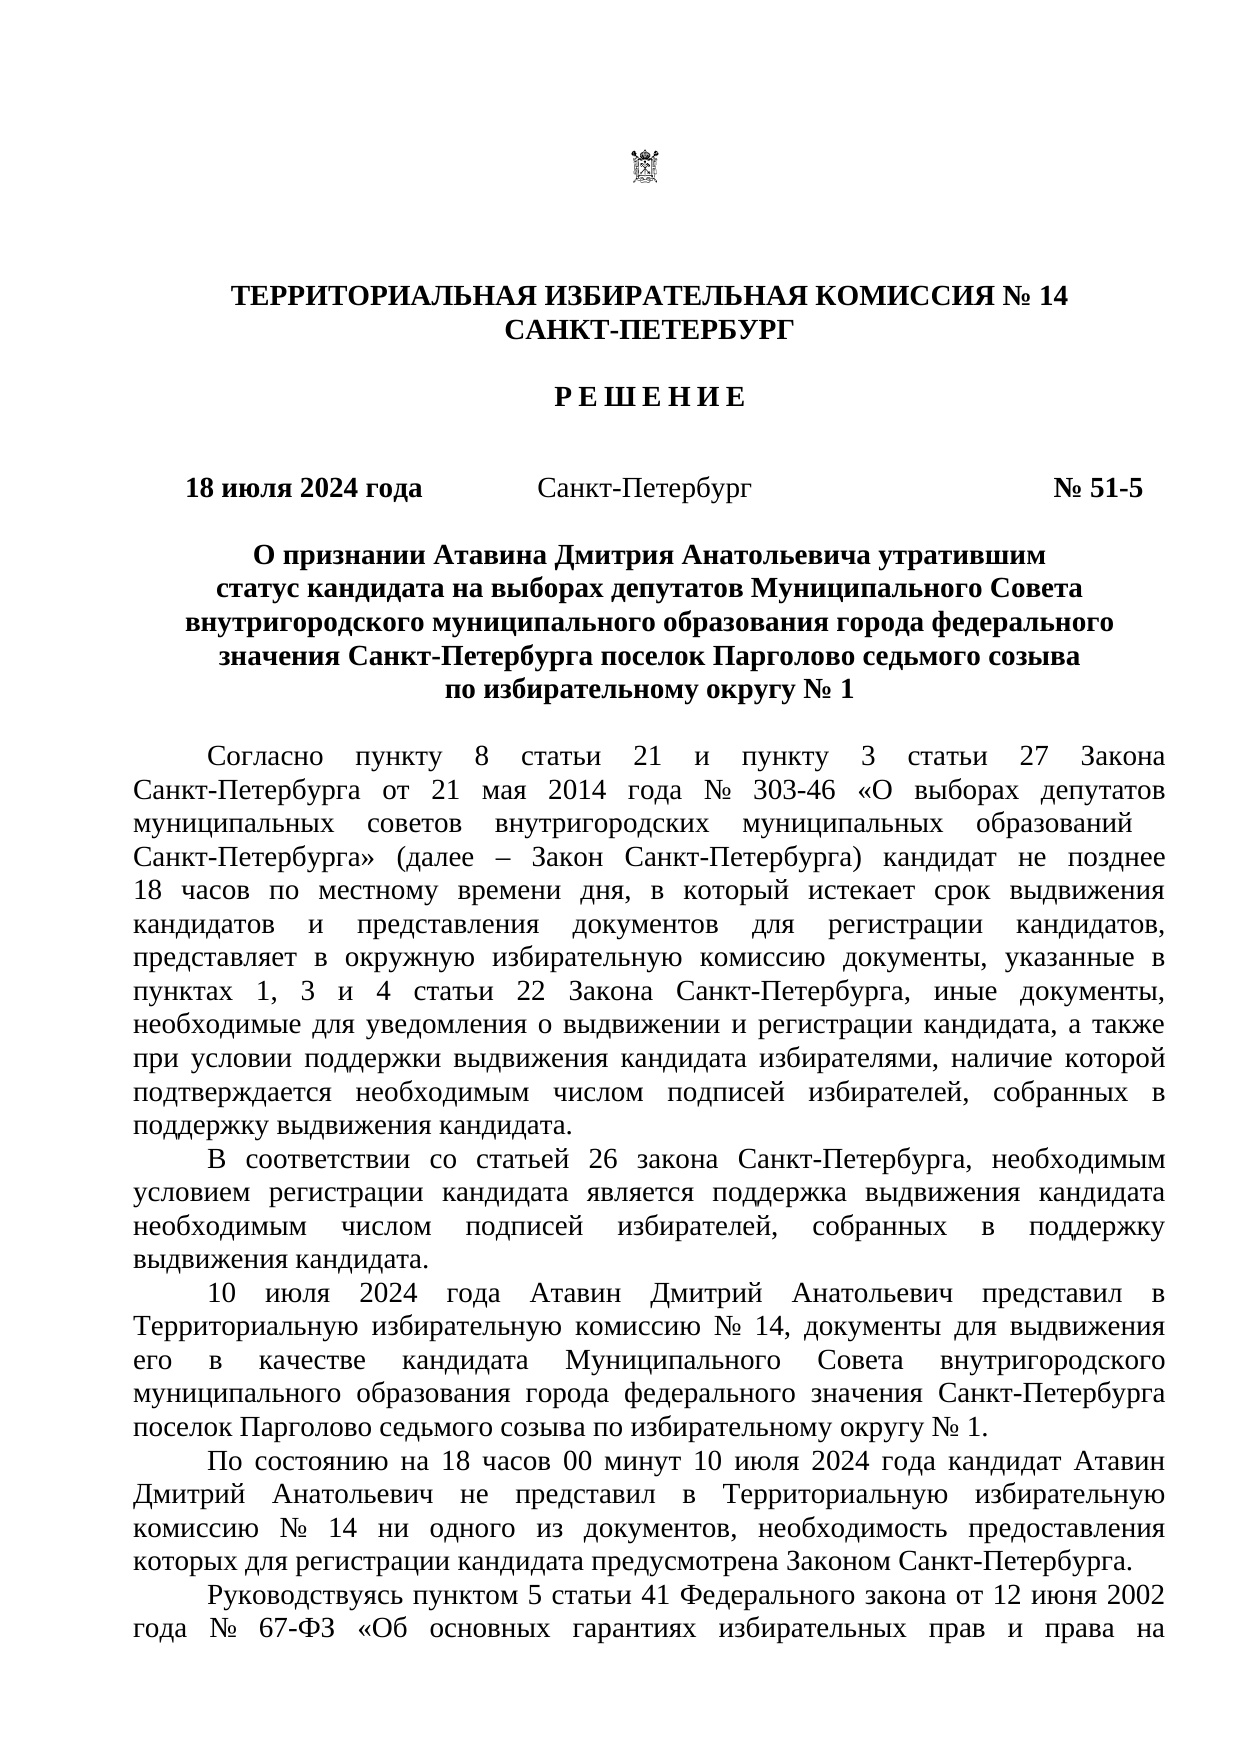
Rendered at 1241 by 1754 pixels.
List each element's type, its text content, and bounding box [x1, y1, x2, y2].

text В соответствии со статьей 26 закона Санкт-Петербурга, необходимым условием регистрации кандидата является поддержка выдвижения кандидата необходимым числом подписей избирателей, собранных в поддержку выдвижения кандидата. [133, 1141, 1166, 1275]
table_header № 51-5 [806, 470, 1157, 537]
text По состоянию на 18 часов 00 минут 10 июля 2024 года кандидат Атавин Дмитрий Анатольевич не представил в Территориальную избирательную комиссию № 14 ни одного из документов, необходимость предоставления которых для регистрации кандидата предусмотрена Законом Санкт-Петербурга. [133, 1443, 1166, 1577]
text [133, 1577, 1166, 1644]
table_header Санкт-Петербург [483, 470, 806, 537]
text РЕШЕНИЕ [133, 379, 1166, 412]
text САНКТ-ПЕТЕРБУРГ [133, 312, 1166, 345]
text О признании Атавина Дмитрия Анатольевича утратившим [133, 537, 1166, 571]
text 10 июля 2024 года Атавин Дмитрий Анатольевич представил в Территориальную избирательную комиссию № 14, документы для выдвижения его в качестве кандидата Муниципального Совета внутригородского муниципального образования города федерального значения Санкт-Петербурга поселок Парголово седьмого созыва по избирательному округу № 1. [133, 1275, 1166, 1443]
text Согласно пункту 8 статьи 21 и пункту 3 статьи 27 Закона Санкт-Петербурга от 21 мая 2014 года № 303-46 «О выборах депутатов муниципальных советов внутригородских муниципальных образований Санкт-Петербурга» (далее – Закон Санкт-Петербурга) кандидат не позднее 18 часов по местному времени дня, в который истекает срок выдвижения кандидатов и представления документов для регистрации кандидатов, представляет в окружную избирательную комиссию документы, указанные в пунктах 1, 3 и 4 статьи 22 Закона Санкт-Петербурга, иные документы, необходимые для уведомления о выдвижении и регистрации кандидата, а также при условии поддержки выдвижения кандидата избирателями, наличие которой подтверждается необходимым числом подписей избирателей, собранных в поддержку выдвижения кандидата. [133, 738, 1166, 1141]
table_header 18 июля 2024 года [125, 470, 483, 537]
text статус кандидата на выборах депутатов Муниципального Совета внутригородского муниципального образования города федерального значения Санкт-Петербурга поселок Парголово седьмого созыва по избирательному округу № 1 [133, 571, 1166, 705]
text ТЕРРИТОРИАЛЬНАЯ ИЗБИРАТЕЛЬНАЯ КОМИССИЯ № 14 [133, 278, 1166, 312]
